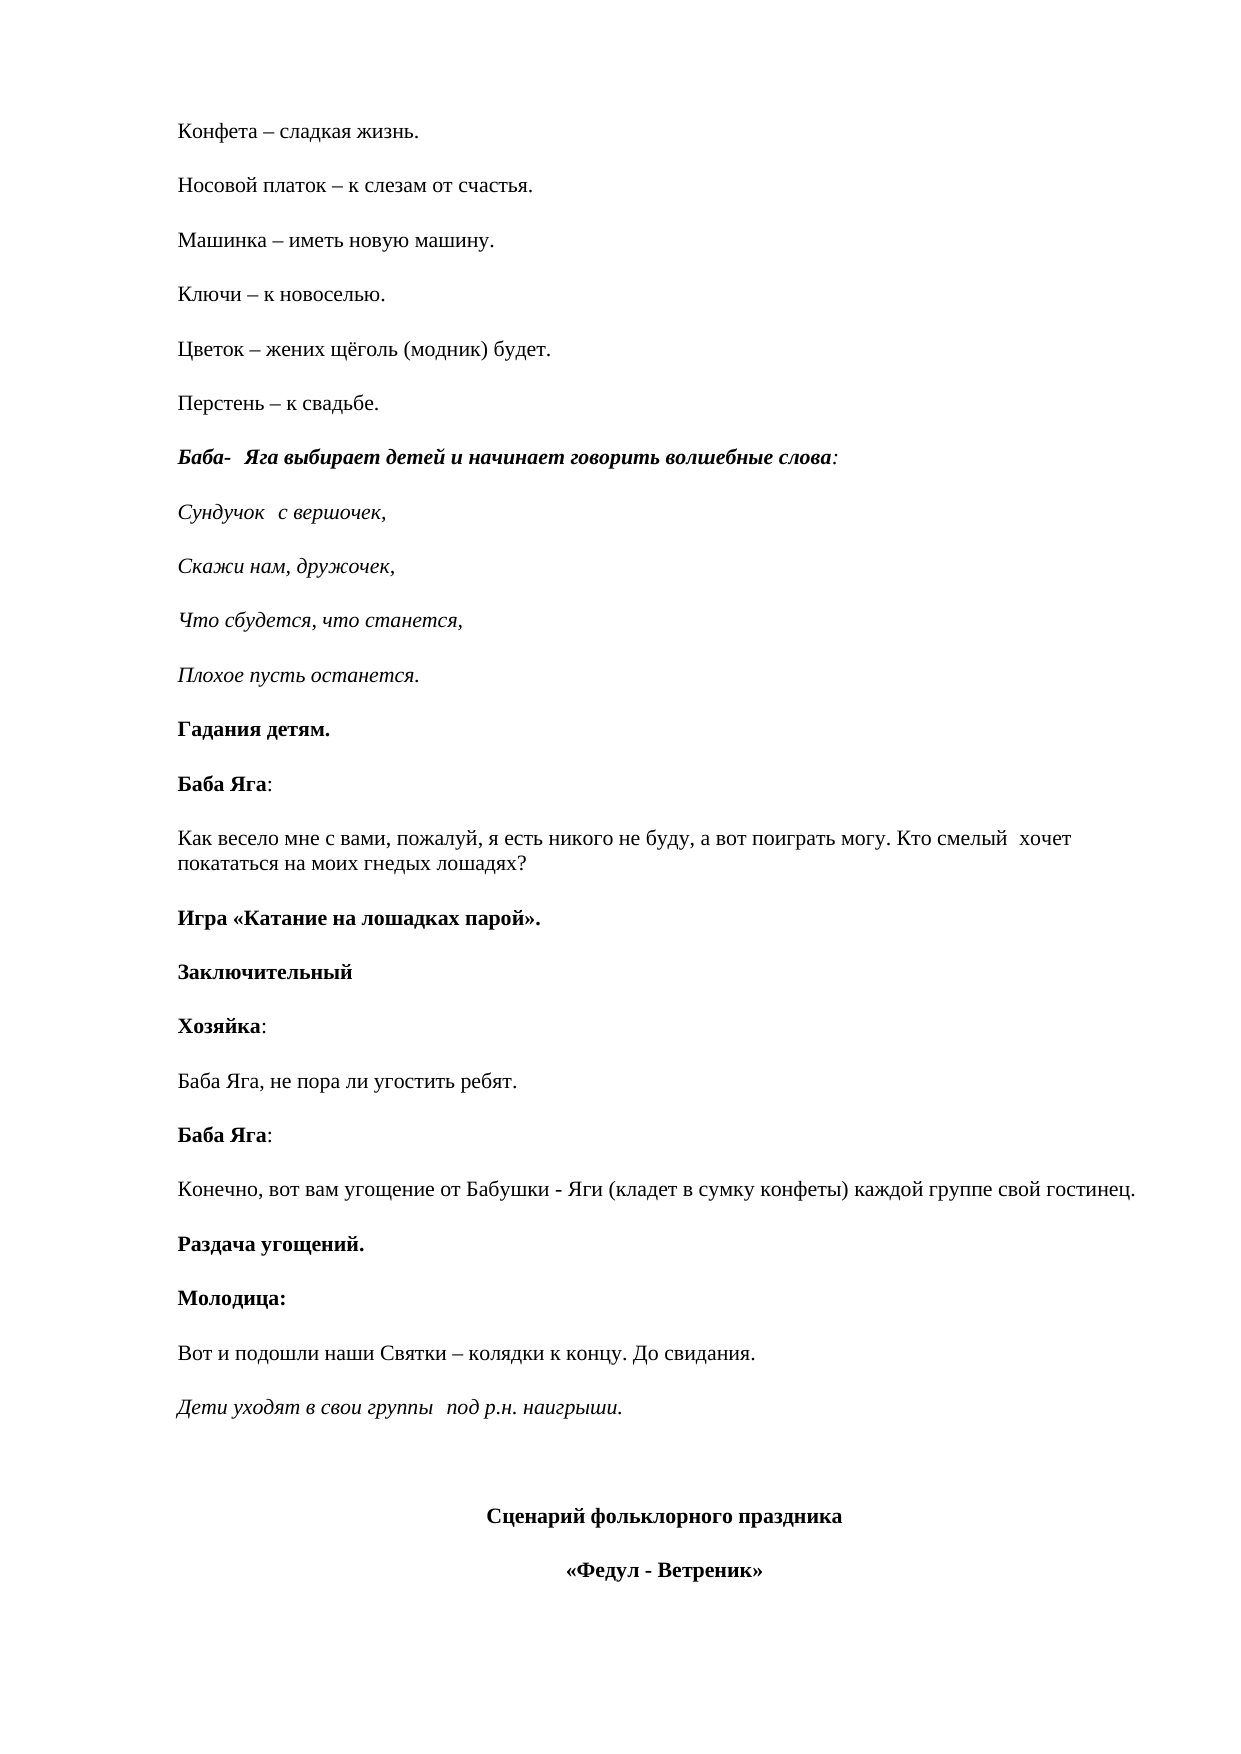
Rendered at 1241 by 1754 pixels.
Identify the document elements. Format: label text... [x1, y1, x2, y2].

text Сценарий фольклорного праздника [177, 1503, 1152, 1528]
text Конфета – сладкая жизнь. [177, 118, 1152, 143]
text Вот и подошли наши Святки – колядки к концу. До свидания. [177, 1339, 1152, 1365]
text Раздача угощений. [177, 1231, 1152, 1256]
text Хозяйка: [177, 1013, 1152, 1038]
text Машинка – иметь новую машину. [177, 227, 1152, 252]
text Баба Яга: [177, 771, 1152, 796]
text Скажи нам, дружочек, [177, 553, 1152, 578]
text «Федул - Ветреник» [177, 1557, 1152, 1582]
text Баба Яга, не пора ли угостить ребят. [177, 1068, 1152, 1093]
text Гадания детям. [177, 716, 1152, 741]
text Баба- Яга выбирает детей и начинает говорить волшебные слова: [177, 444, 1152, 469]
text Плохое пусть останется. [177, 662, 1152, 687]
text Игра «Катание на лошадках парой». [177, 904, 1152, 930]
text Ключи – к новоселью. [177, 281, 1152, 306]
text Конечно, вот вам угощение от Бабушки - Яги (кладет в сумку конфеты) каждой группе свой гостинец. [177, 1176, 1152, 1202]
text Молодица: [177, 1285, 1152, 1310]
text Как весело мне с вами, пожалуй, я есть никого не буду, а вот поиграть могу. Кто смелый хочет покататься на моих гнедых лошадях? [177, 825, 1152, 875]
text Перстень – к свадьбе. [177, 390, 1152, 415]
text Носовой платок – к слезам от счастья. [177, 172, 1152, 198]
text Сундучок с вершочек, [177, 499, 1152, 524]
text Дети уходят в свои группы под р.н. наигрыши. [177, 1394, 1152, 1419]
text Цветок – жених щёголь (модник) будет. [177, 336, 1152, 361]
text Баба Яга: [177, 1122, 1152, 1147]
text Что сбудется, что станется, [177, 607, 1152, 633]
text Заключительный [177, 959, 1152, 984]
